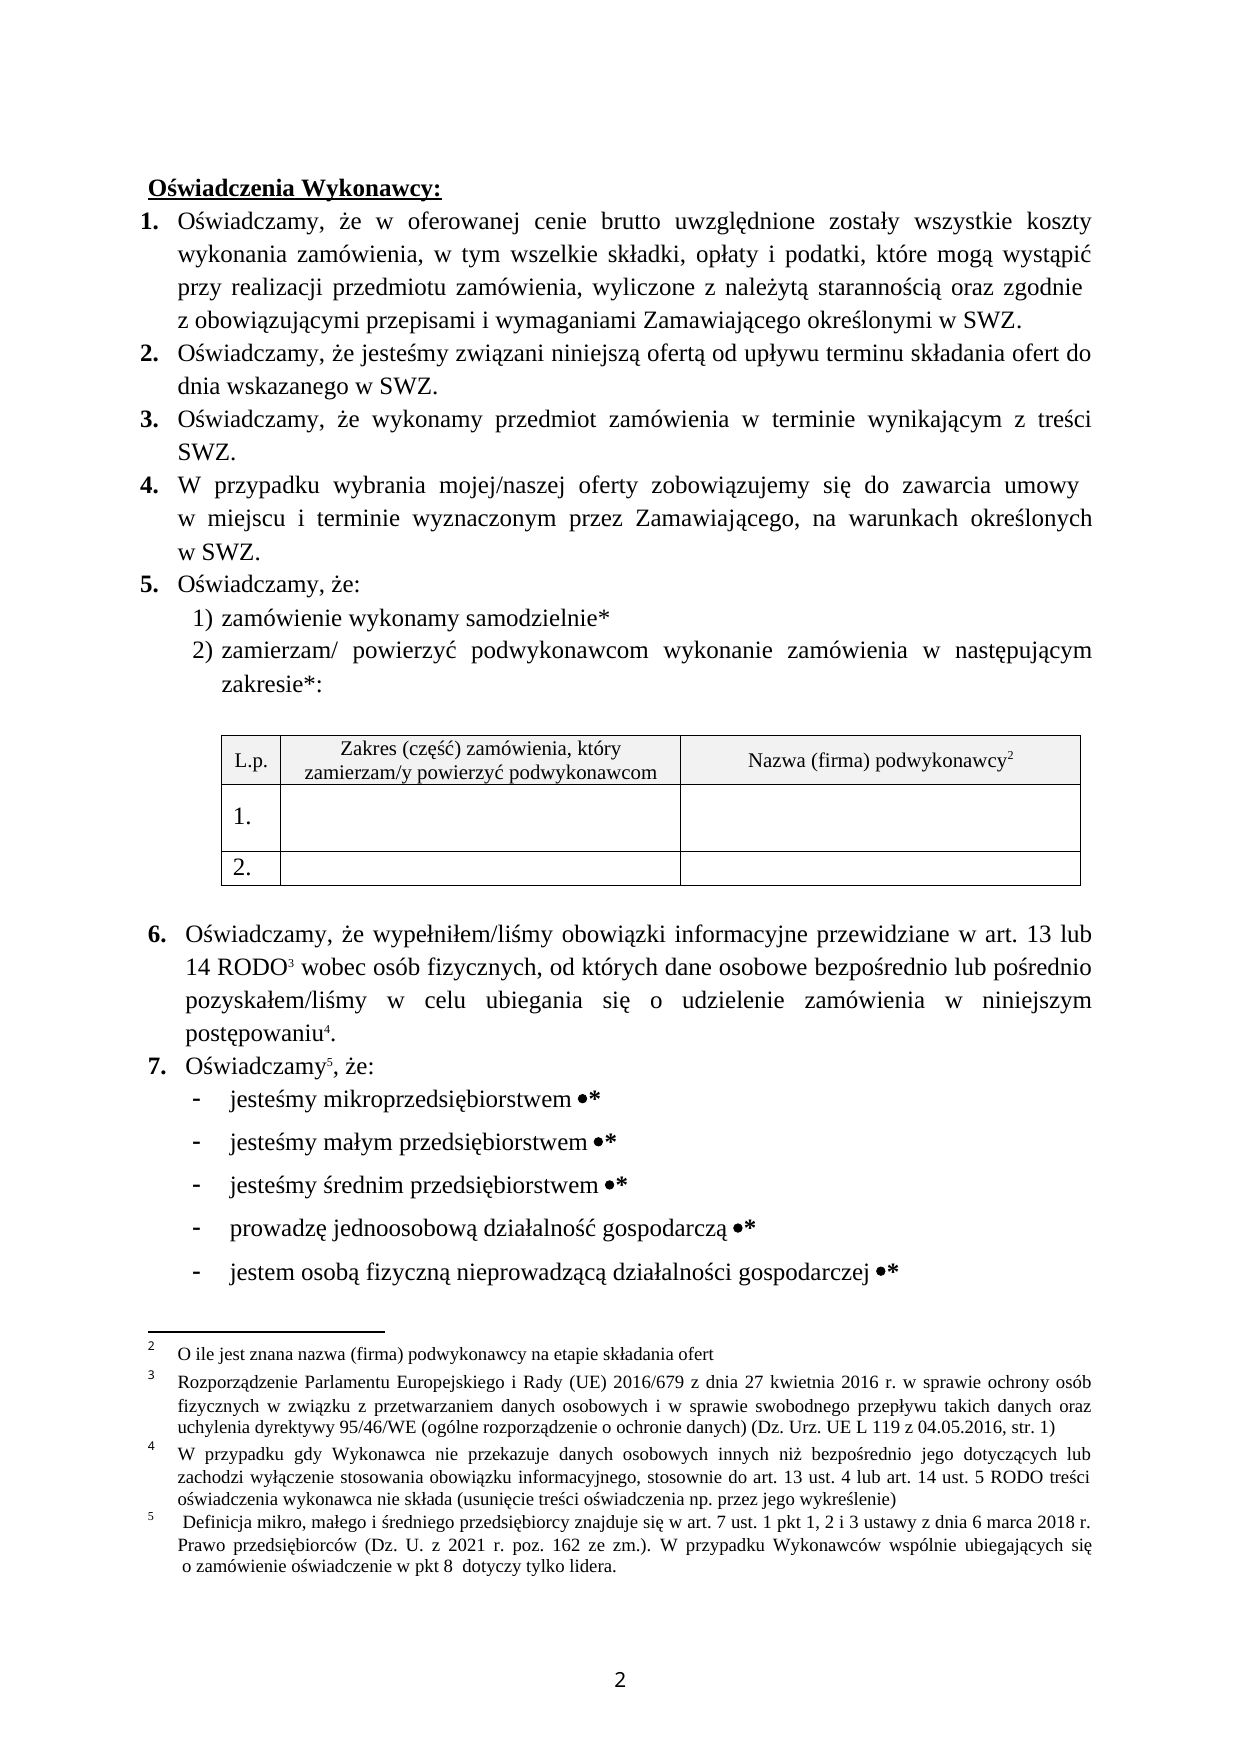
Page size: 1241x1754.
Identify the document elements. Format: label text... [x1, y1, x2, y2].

table_cell [281, 852, 680, 885]
table_cell [281, 785, 680, 851]
table_cell [681, 785, 1080, 851]
list Oświadczamy, że w oferowanej cenie brutto uwzględnione zostały wszystkie koszty wykonania zamówienia, w tym wszelkie składki, opłaty i podatki, które mogą wystąpić przy realizacji przedmiotu zamówienia, wyliczone z należytą starannością oraz zgodnie z obowiązującymi przepisami i wymaganiami Zamawiającego określonymi w SWZ. [140, 206, 1093, 334]
table_header Nazwa (firma) podwykonawcy [681, 736, 1080, 784]
list zamierzam/ powierzyć podwykonawcom wykonanie zamówienia w następującym zakresie*: [192, 636, 1093, 697]
list jesteśmy mikroprzedsiębiorstwem * [192, 1084, 1093, 1113]
table_cell 1. [222, 785, 280, 851]
list W przypadku wybrania mojej/naszej oferty zobowiązujemy się do zawarcia umowy w miejscu i terminie wyznaczonym przez Zamawiającego, na warunkach określonych w SWZ. [140, 471, 1093, 565]
list jesteśmy małym przedsiębiorstwem * [192, 1127, 1093, 1156]
list Oświadczamy, że wykonamy przedmiot zamówienia w terminie wynikającym z treści SWZ. [140, 404, 1093, 466]
list prowadzę jednoosobową działalność gospodarczą * [192, 1213, 1093, 1242]
list jesteśmy średnim przedsiębiorstwem * [192, 1170, 1093, 1199]
text Oświadczenia Wykonawcy: [148, 173, 1093, 202]
list jestem osobą fizyczną nieprowadzącą działalności gospodarczej * [192, 1257, 1093, 1285]
list Oświadczamy, że wypełniłem/liśmy obowiązki informacyjne przewidziane w art. 13 lub 14 RODO wobec osób fizycznych, od których dane osobowe bezpośrednio lub pośrednio pozyskałem/liśmy w celu ubiegania się o udzielenie zamówienia w niniejszym postępowaniu. [148, 919, 1093, 1047]
table_header Zakres (część) zamówienia, który zamierzam/y powierzyć podwykonawcom [281, 736, 680, 784]
table_cell [681, 852, 1080, 885]
list zamówienie wykonamy samodzielnie* [192, 603, 1093, 631]
list Oświadczamy, że jesteśmy związani niniejszą ofertą od upływu terminu składania ofert do dnia wskazanego w SWZ. [140, 338, 1093, 400]
table_cell 2. [222, 852, 280, 885]
list Oświadczamy, że: [148, 1051, 1093, 1080]
list Oświadczamy, że: [140, 569, 1093, 598]
table_header L.p. [222, 736, 280, 784]
